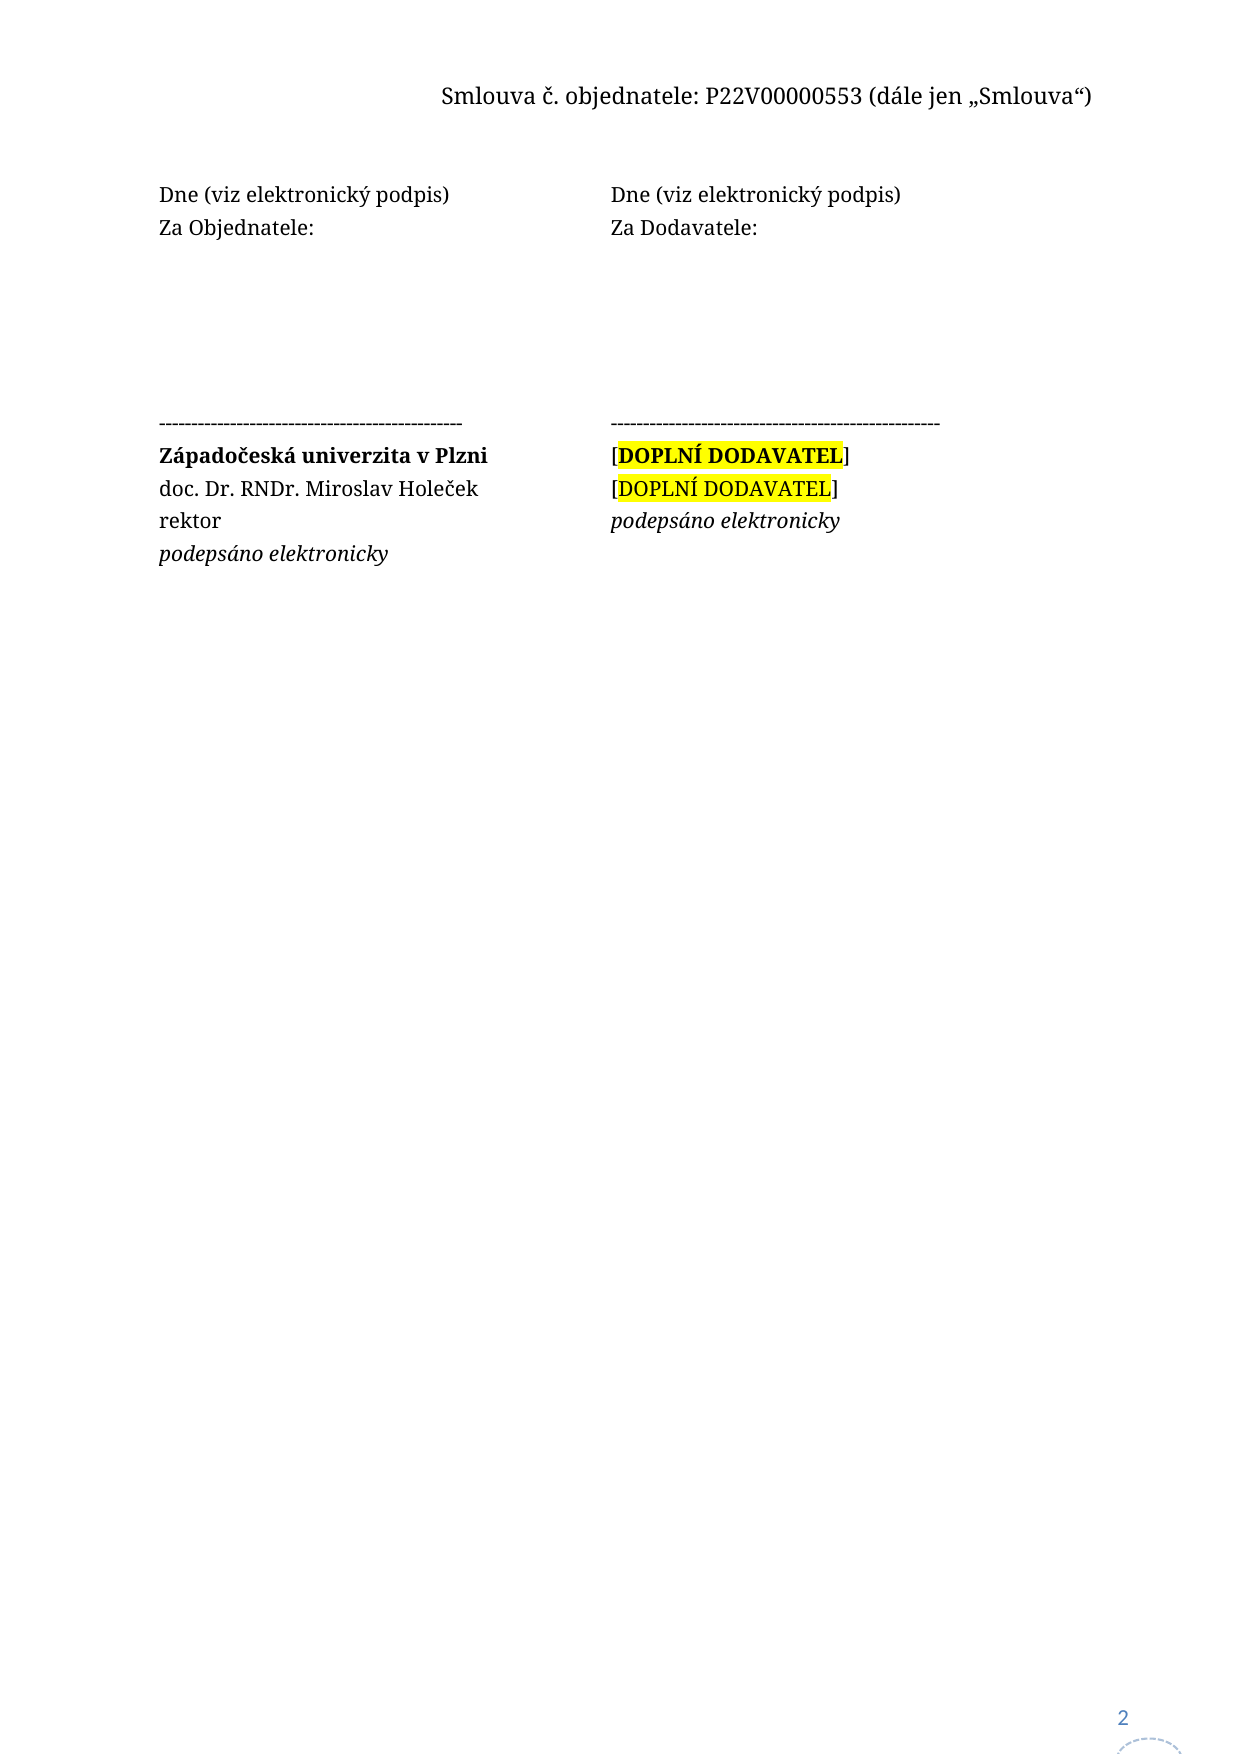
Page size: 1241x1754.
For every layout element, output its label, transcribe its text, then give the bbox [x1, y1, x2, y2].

table_header Dne (viz elektronický podpis) Za Dodavatele: --------------------------------------------------- [DOPLNÍ DODAVATEL] [DOPLNÍ DODAVATEL] podepsáno elektronicky [599, 180, 1051, 571]
table_header Dne (viz elektronický podpis) Za Objednatele: ----------------------------------------------- Západočeská univerzita v Plzni doc. Dr. RNDr. Miroslav Holeček rektor podepsáno elektronicky [148, 180, 599, 571]
